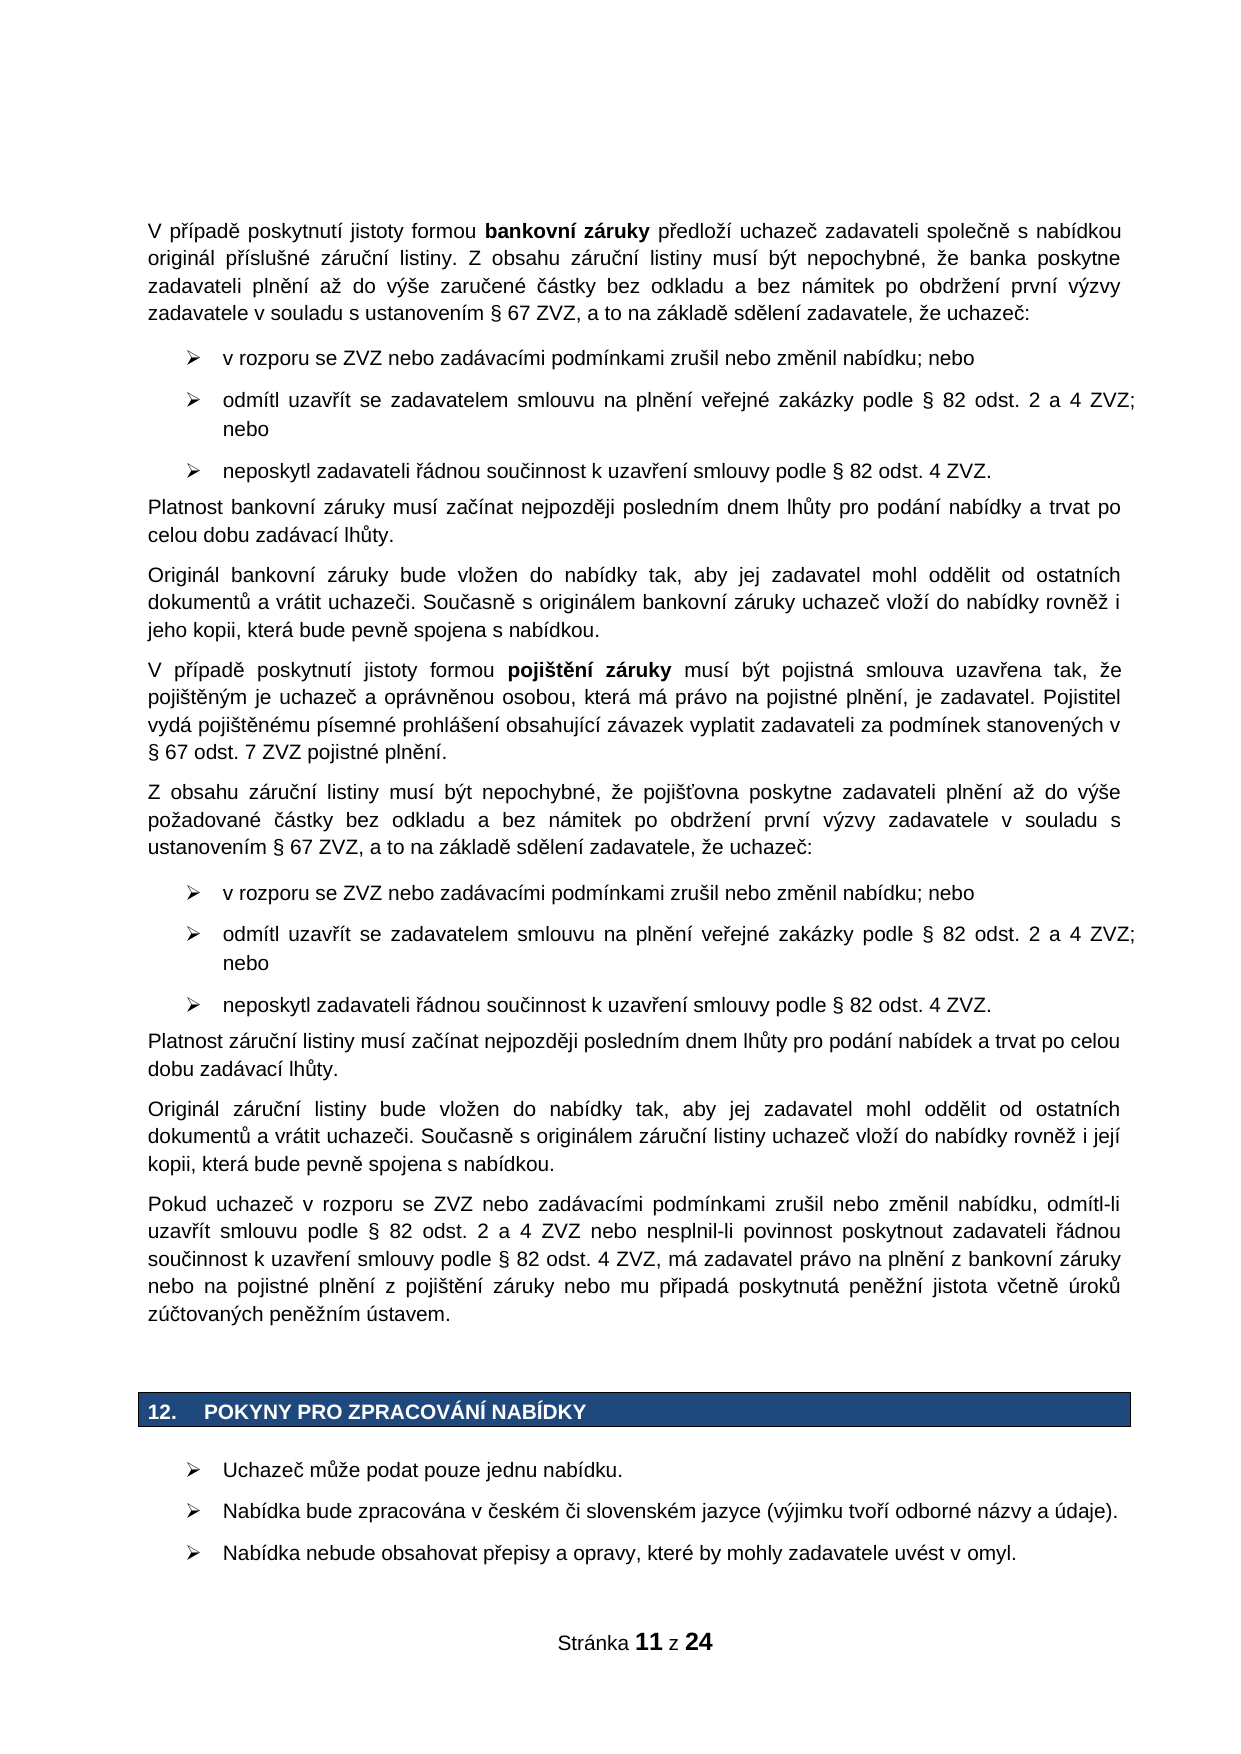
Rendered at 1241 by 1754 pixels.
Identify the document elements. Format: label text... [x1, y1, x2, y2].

list neposkytl zadavateli řádnou součinnost k uzavření smlouvy podle § 82 odst. 4 ZVZ. [185, 453, 1137, 483]
list odmítl uzavřít se zadavatelem smlouvu na plnění veřejné zakázky podle § 82 odst. 2 a 4 ZVZ; nebo [185, 383, 1137, 441]
list odmítl uzavřít se zadavatelem smlouvu na plnění veřejné zakázky podle § 82 odst. 2 a 4 ZVZ; nebo [185, 917, 1137, 975]
list v rozporu se ZVZ nebo zadávacími podmínkami zrušil nebo změnil nabídku; nebo [185, 341, 1137, 370]
list Uchazeč může podat pouze jednu nabídku. [185, 1452, 1137, 1481]
text Originál záruční listiny bude vložen do nabídky tak, aby jej zadavatel mohl oddělit od ostatních dokumentů a vrátit uchazeči. Současně s originálem záruční listiny uchazeč vloží do nabídky rovněž i její kopii, která bude pevně spojena s nabídkou. [148, 1097, 1122, 1176]
text Platnost záruční listiny musí začínat nejpozději posledním dnem lhůty pro podání nabídek a trvat po celou dobu zadávací lhůty. [148, 1029, 1122, 1081]
text V případě poskytnutí jistoty formou pojištění záruky musí být pojistná smlouva uzavřena tak, že pojištěným je uchazeč a oprávněnou osobou, která má právo na pojistné plnění, je zadavatel. Pojistitel vydá pojištěnému písemné prohlášení obsahující závazek vyplatit zadavateli za podmínek stanovených v § 67 odst. 7 ZVZ pojistné plnění. [148, 658, 1122, 764]
subtitle Pokyny pro zpracování nabídky [139, 1393, 1130, 1426]
list neposkytl zadavateli řádnou součinnost k uzavření smlouvy podle § 82 odst. 4 ZVZ. [185, 988, 1137, 1017]
text Platnost bankovní záruky musí začínat nejpozději posledním dnem lhůty pro podání nabídky a trvat po celou dobu zadávací lhůty. [148, 495, 1122, 547]
list Nabídka bude zpracována v českém či slovenském jazyce (výjimku tvoří odborné názvy a údaje). [185, 1494, 1137, 1523]
text Z obsahu záruční listiny musí být nepochybné, že pojišťovna poskytne zadavateli plnění až do výše požadované částky bez odkladu a bez námitek po obdržení první výzvy zadavatele v souladu s ustanovením § 67 ZVZ, a to na základě sdělení zadavatele, že uchazeč: [148, 780, 1122, 859]
list v rozporu se ZVZ nebo zadávacími podmínkami zrušil nebo změnil nabídku; nebo [185, 875, 1137, 904]
list Nabídka nebude obsahovat přepisy a opravy, které by mohly zadavatele uvést v omyl. [185, 1536, 1137, 1565]
text V případě poskytnutí jistoty formou bankovní záruky předloží uchazeč zadavateli společně s nabídkou originál příslušné záruční listiny. Z obsahu záruční listiny musí být nepochybné, že banka poskytne zadavateli plnění až do výše zaručené částky bez odkladu a bez námitek po obdržení první výzvy zadavatele v souladu s ustanovením § 67 ZVZ, a to na základě sdělení zadavatele, že uchazeč: [148, 218, 1122, 325]
text Originál bankovní záruky bude vložen do nabídky tak, aby jej zadavatel mohl oddělit od ostatních dokumentů a vrátit uchazeči. Současně s originálem bankovní záruky uchazeč vloží do nabídky rovněž i jeho kopii, která bude pevně spojena s nabídkou. [148, 563, 1122, 642]
text Pokud uchazeč v rozporu se ZVZ nebo zadávacími podmínkami zrušil nebo změnil nabídku, odmítl-li uzavřít smlouvu podle § 82 odst. 2 a 4 ZVZ nebo nesplnil-li povinnost poskytnout zadavateli řádnou součinnost k uzavření smlouvy podle § 82 odst. 4 ZVZ, má zadavatel právo na plnění z bankovní záruky nebo na pojistné plnění z pojištění záruky nebo mu připadá poskytnutá peněžní jistota včetně úroků zúčtovaných peněžním ústavem. [148, 1192, 1122, 1326]
